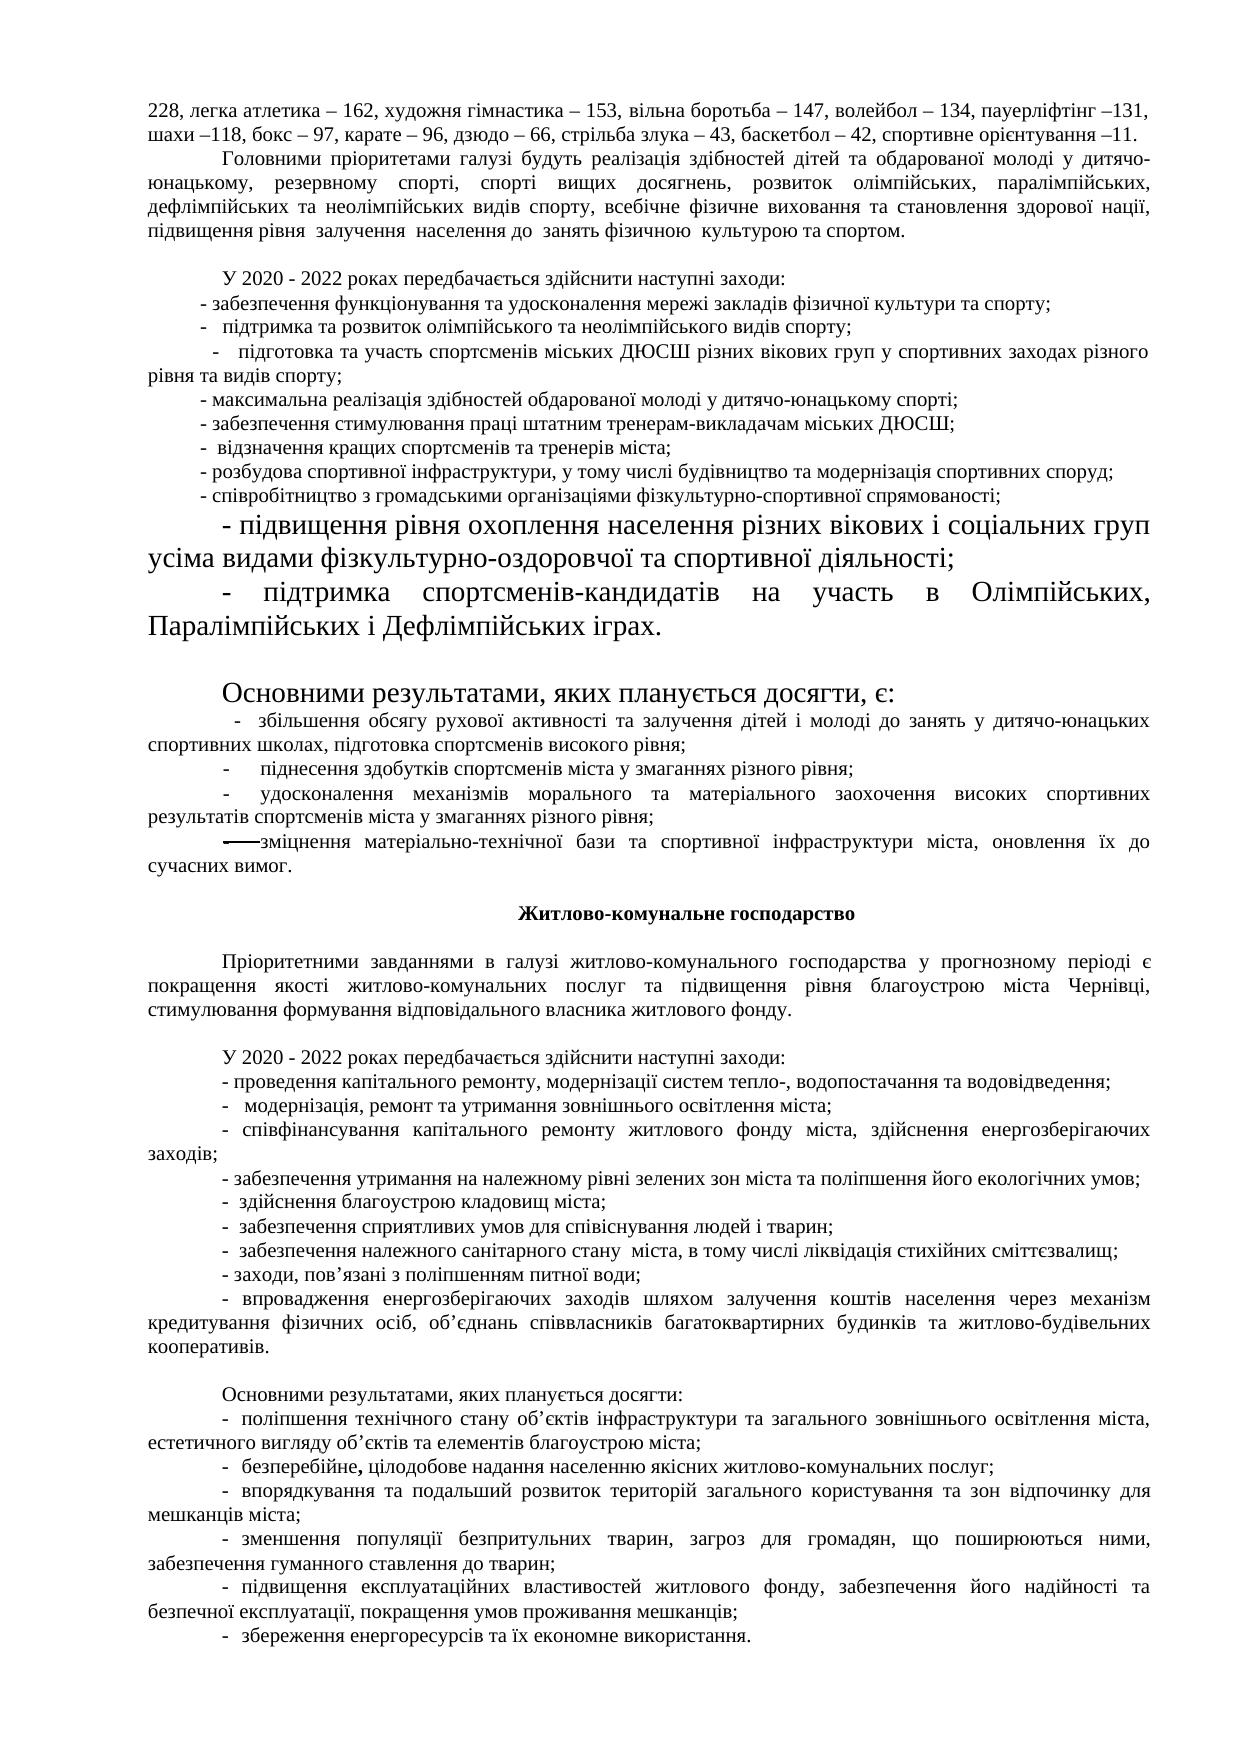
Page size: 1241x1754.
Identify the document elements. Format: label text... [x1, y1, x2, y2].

text - співробітництво з громадськими організаціями фізкультурно-спортивної спрямованості; [148, 483, 1152, 507]
text Основними результатами, яких планується досягти: [148, 1382, 1152, 1406]
list впорядкування та подальший розвиток територій загального користування та зон відпочинку для мешканців міста; [148, 1478, 1152, 1526]
text - підготовка та участь спортсменів міських ДЮСШ різних вікових груп у спортивних заходах різного рівня та видів спорту; [148, 338, 1152, 387]
text Головними пріоритетами галузі будуть реалізація здібностей дітей та обдарованої молоді у дитячо-юнацькому, резервному спорті, спорті вищих досягнень, розвиток олімпійських, паралімпійських, дефлімпійських та неолімпійських видів спорту, всебічне фізичне виховання та становлення здорової нації, підвищення рівня залучення населення до занять фізичною культурою та спортом. [148, 146, 1152, 242]
text - максимальна реалізація здібностей обдарованої молоді у дитячо-юнацькому спорті; [148, 387, 1152, 411]
text Основними результатами, яких планується досягти, є: [148, 675, 1152, 708]
list удосконалення механізмів морального та матеріального заохочення високих спортивних результатів спортсменів міста у змаганнях різного рівня; [148, 780, 1152, 828]
text - проведення капітального ремонту, модернізації систем тепло-, водопостачання та водовідведення; [148, 1069, 1152, 1093]
list безперебійне, цілодобове надання населенню якісних житлово-комунальних послуг; [148, 1454, 1152, 1478]
list зменшення популяції безпритульних тварин, загроз для громадян, що поширюються ними, забезпечення гуманного ставлення до тварин; [148, 1526, 1152, 1574]
text - співфінансування капітального ремонту житлового фонду міста, здійснення енергозберігаючих заходів; [148, 1117, 1152, 1165]
text - забезпечення стимулювання праці штатним тренерам-викладачам міських ДЮСШ; [148, 411, 1152, 435]
list піднесення здобутків спортсменів міста у змаганнях різного рівня; [148, 756, 1152, 780]
text - модернізація, ремонт та утримання зовнішнього освітлення міста; [148, 1093, 1152, 1117]
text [148, 98, 1152, 146]
list поліпшення технічного стану об’єктів інфраструктури та загального зовнішнього освітлення міста, естетичного вигляду об’єктів та елементів благоустрою міста; [148, 1406, 1152, 1454]
text - забезпечення належного санітарного стану міста, в тому числі ліквідація стихійних сміттєзвалищ; [148, 1238, 1152, 1262]
list зміцнення матеріально-технічної бази та спортивної інфраструктури міста, оновлення їх до сучасних вимог. [148, 828, 1152, 877]
text - підтримка спортсменів-кандидатів на участь в Олімпійських, Паралімпійських і Дефлімпійських іграх. [148, 574, 1152, 641]
list підвищення експлуатаційних властивостей житлового фонду, забезпечення його надійності та безпечної експлуатації, покращення умов проживання мешканців; [148, 1574, 1152, 1623]
text - збільшення обсягу рухової активності та залучення дітей і молоді до занять у дитячо-юнацьких спортивних школах, підготовка спортсменів високого рівня; [148, 708, 1152, 756]
text - підвищення рівня охоплення населення різних вікових і соціальних груп усіма видами фізкультурно-оздоровчої та спортивної діяльності; [148, 507, 1152, 574]
text У 2020 - 2022 роках передбачається здійснити наступні заходи: [148, 1045, 1152, 1069]
text - підтримка та розвиток олімпійського та неолімпійського видів спорту; [148, 314, 1152, 338]
text - впровадження енергозберігаючих заходів шляхом залучення коштів населення через механізм кредитування фізичних осіб, об’єднань співвласників багатоквартирних будинків та житлово-будівельних кооперативів. [148, 1286, 1152, 1358]
text - розбудова спортивної інфраструктури, у тому числі будівництво та модернізація спортивних споруд; [148, 459, 1152, 483]
list збереження енергоресурсів та їх економне використання. [148, 1623, 1152, 1647]
text - забезпечення утримання на належному рівні зелених зон міста та поліпшення його екологічних умов; [148, 1165, 1152, 1189]
text - забезпечення сприятливих умов для співіснування людей і тварин; [148, 1213, 1152, 1238]
text Пріоритетними завданнями в галузі житлово-комунального господарства у прогнозному періоді є покращення якості житлово-комунальних послуг та підвищення рівня благоустрою міста Чернівці, стимулювання формування відповідального власника житлового фонду. [148, 949, 1152, 1021]
text - здійснення благоустрою кладовищ міста; [148, 1189, 1152, 1213]
text У 2020 - 2022 роках передбачається здійснити наступні заходи: [148, 266, 1152, 290]
text - відзначення кращих спортсменів та тренерів міста; [148, 435, 1152, 459]
text - заходи, пов’язані з поліпшенням питної води; [148, 1262, 1152, 1286]
text Житлово-комунальне господарство [148, 901, 1152, 925]
text - забезпечення функціонування та удосконалення мережі закладів фізичної культури та спорту; [148, 290, 1152, 314]
